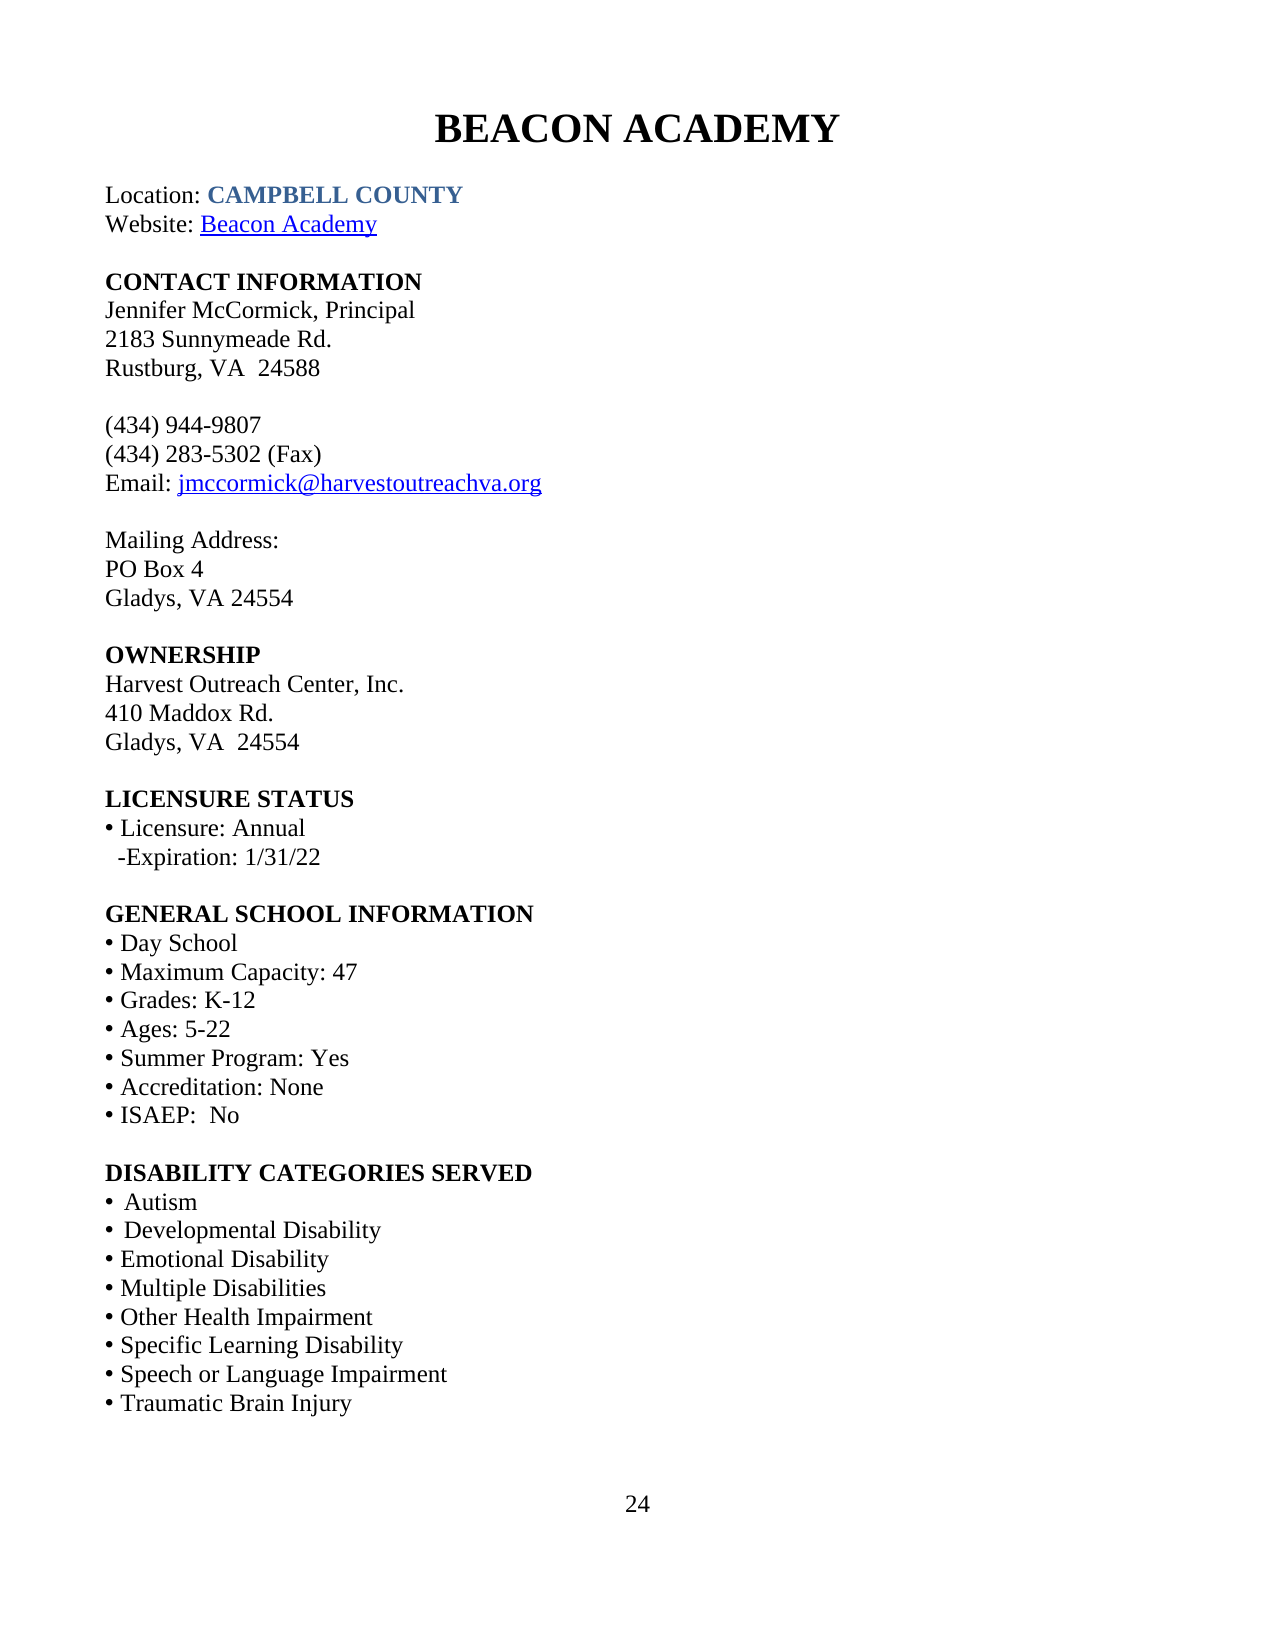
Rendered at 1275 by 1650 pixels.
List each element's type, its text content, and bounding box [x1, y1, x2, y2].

text ISAEP: No [105, 1100, 1170, 1129]
text DISABILITY CATEGORIES SERVED [105, 1158, 1170, 1187]
text LICENSURE STATUS [105, 784, 1170, 813]
text PO Box 4 [105, 554, 1170, 583]
text Ownership [105, 640, 1170, 669]
text GENERAL SCHOOL INFORMATION [105, 899, 1170, 928]
text Harvest Outreach Center, Inc. [105, 669, 1170, 698]
text Email: jmccormick@harvestoutreachva.org [105, 468, 1170, 497]
text Ages: 5-22 [105, 1014, 1170, 1043]
text BEACON ACADEMY [105, 104, 1170, 152]
text (434) 283-5302 (Fax) [105, 439, 1170, 468]
text Grades: K-12 [105, 985, 1170, 1014]
text CONTACT INFORMATION [105, 267, 1170, 295]
text (434) 944-9807 [105, 410, 1170, 439]
text Mailing Address: [105, 525, 1170, 554]
text 2183 Sunnymeade Rd. [105, 324, 1170, 353]
text 410 Maddox Rd. [105, 698, 1170, 727]
text Speech or Language Impairment [105, 1359, 1170, 1388]
text Multiple Disabilities [105, 1273, 1170, 1302]
text Rustburg, VA 24588 [105, 353, 1170, 382]
text Accreditation: None [105, 1072, 1170, 1100]
text Location: CAMPBELL COUNTY [105, 180, 1170, 209]
text Traumatic Brain Injury [105, 1388, 1170, 1417]
text Gladys, VA 24554 [105, 727, 1170, 755]
text Website: Beacon Academy [105, 209, 1170, 238]
list Developmental Disability [105, 1215, 1170, 1244]
text Specific Learning Disability [105, 1330, 1170, 1359]
text Gladys, VA 24554 [105, 583, 1170, 612]
text Day School [105, 928, 1170, 957]
text Licensure: Annual [105, 813, 1170, 842]
text Jennifer McCormick, Principal [105, 295, 1170, 324]
text Maximum Capacity: 47 [105, 957, 1170, 985]
text Other Health Impairment [105, 1302, 1170, 1330]
text Summer Program: Yes [105, 1043, 1170, 1072]
text -Expiration: 1/31/22 [105, 842, 1170, 870]
list Autism [105, 1187, 1170, 1215]
text Emotional Disability [105, 1244, 1170, 1273]
